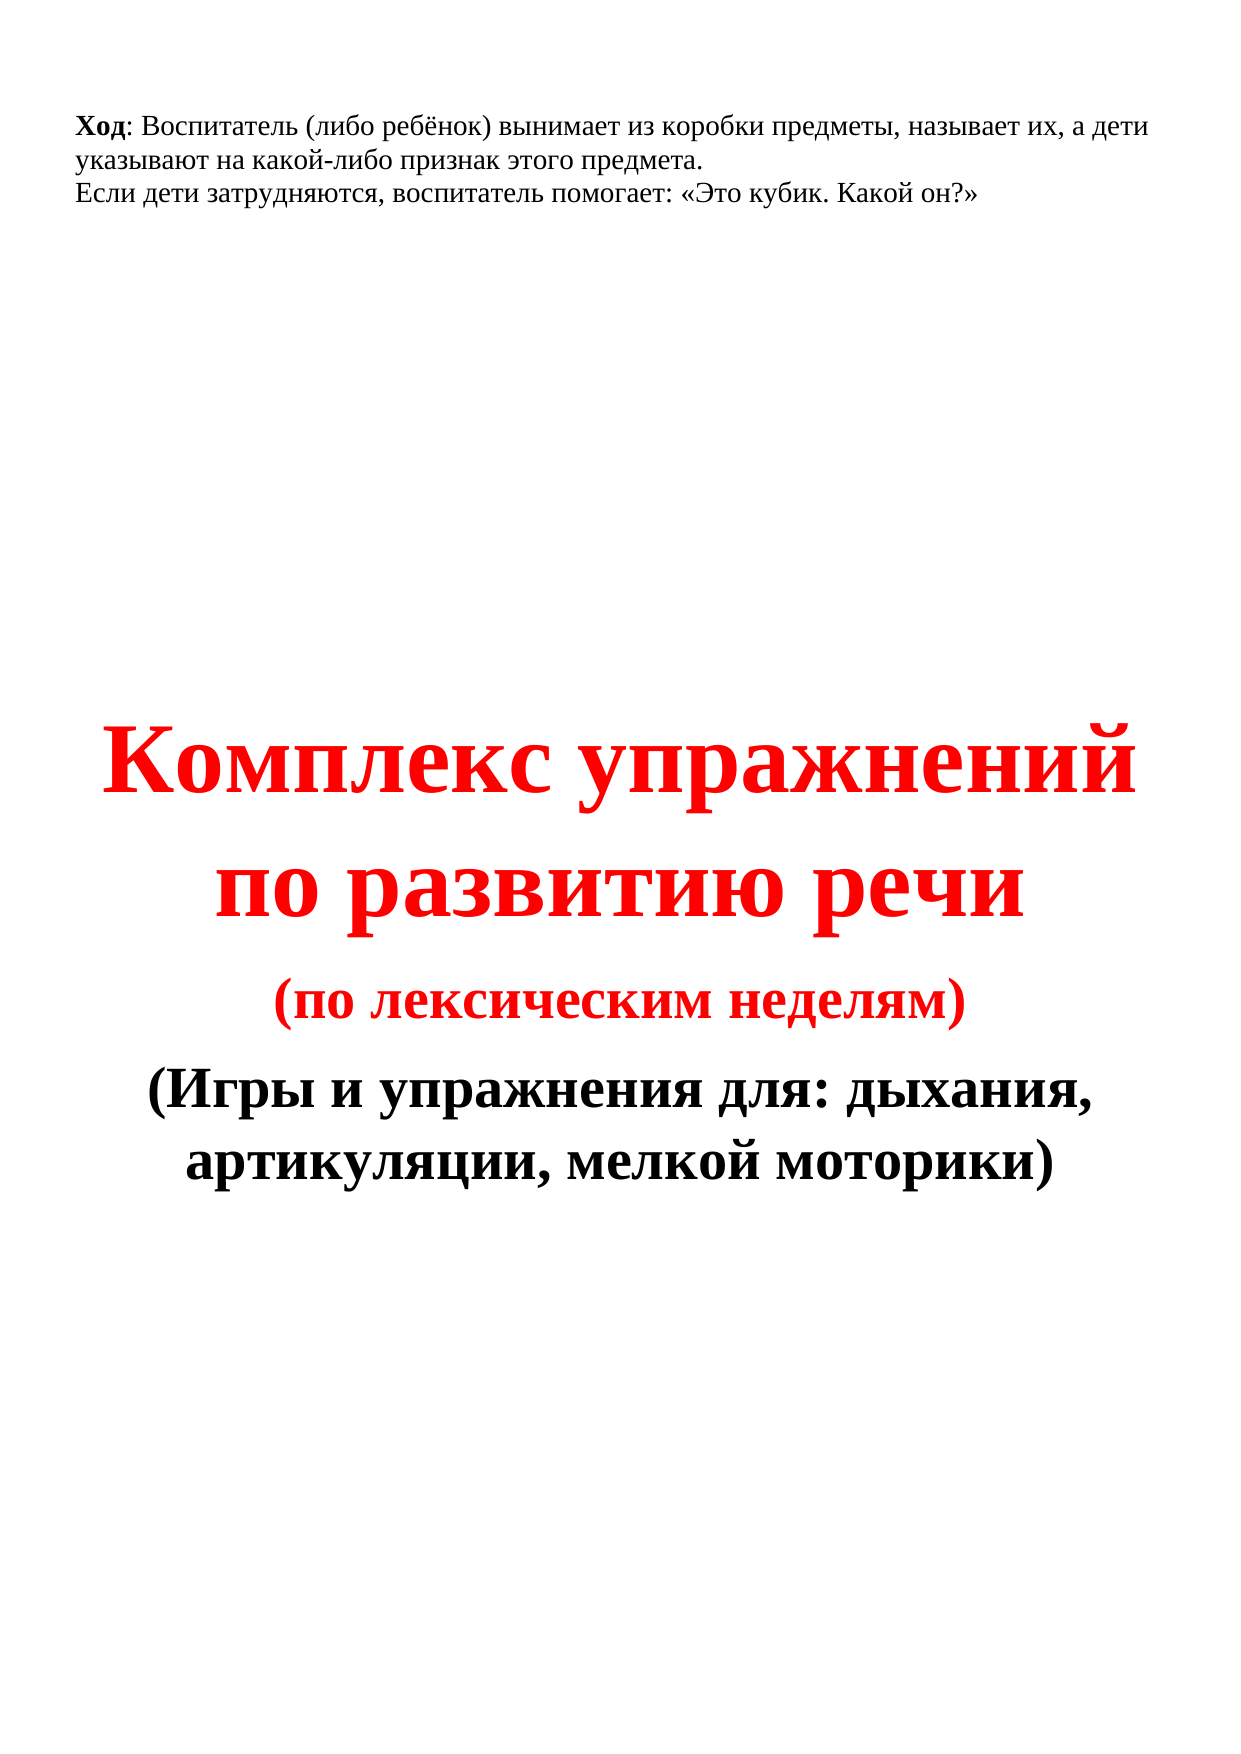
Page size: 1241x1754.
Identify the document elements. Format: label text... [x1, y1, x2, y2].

text (по лексическим неделям) [75, 964, 1165, 1031]
text (Игры и упражнения для: дыхания, артикуляции, мелкой моторики) [75, 1053, 1165, 1192]
text Если дети затрудняются, воспитатель помогает: «Это кубик. Какой он?» [75, 176, 1165, 209]
text Ход: Воспитатель (либо ребёнок) вынимает из коробки предметы, называет их, а дети указывают на какой-либо признак этого предмета. [75, 108, 1165, 176]
text Комплекс упражнений по развитию речи [75, 699, 1165, 938]
